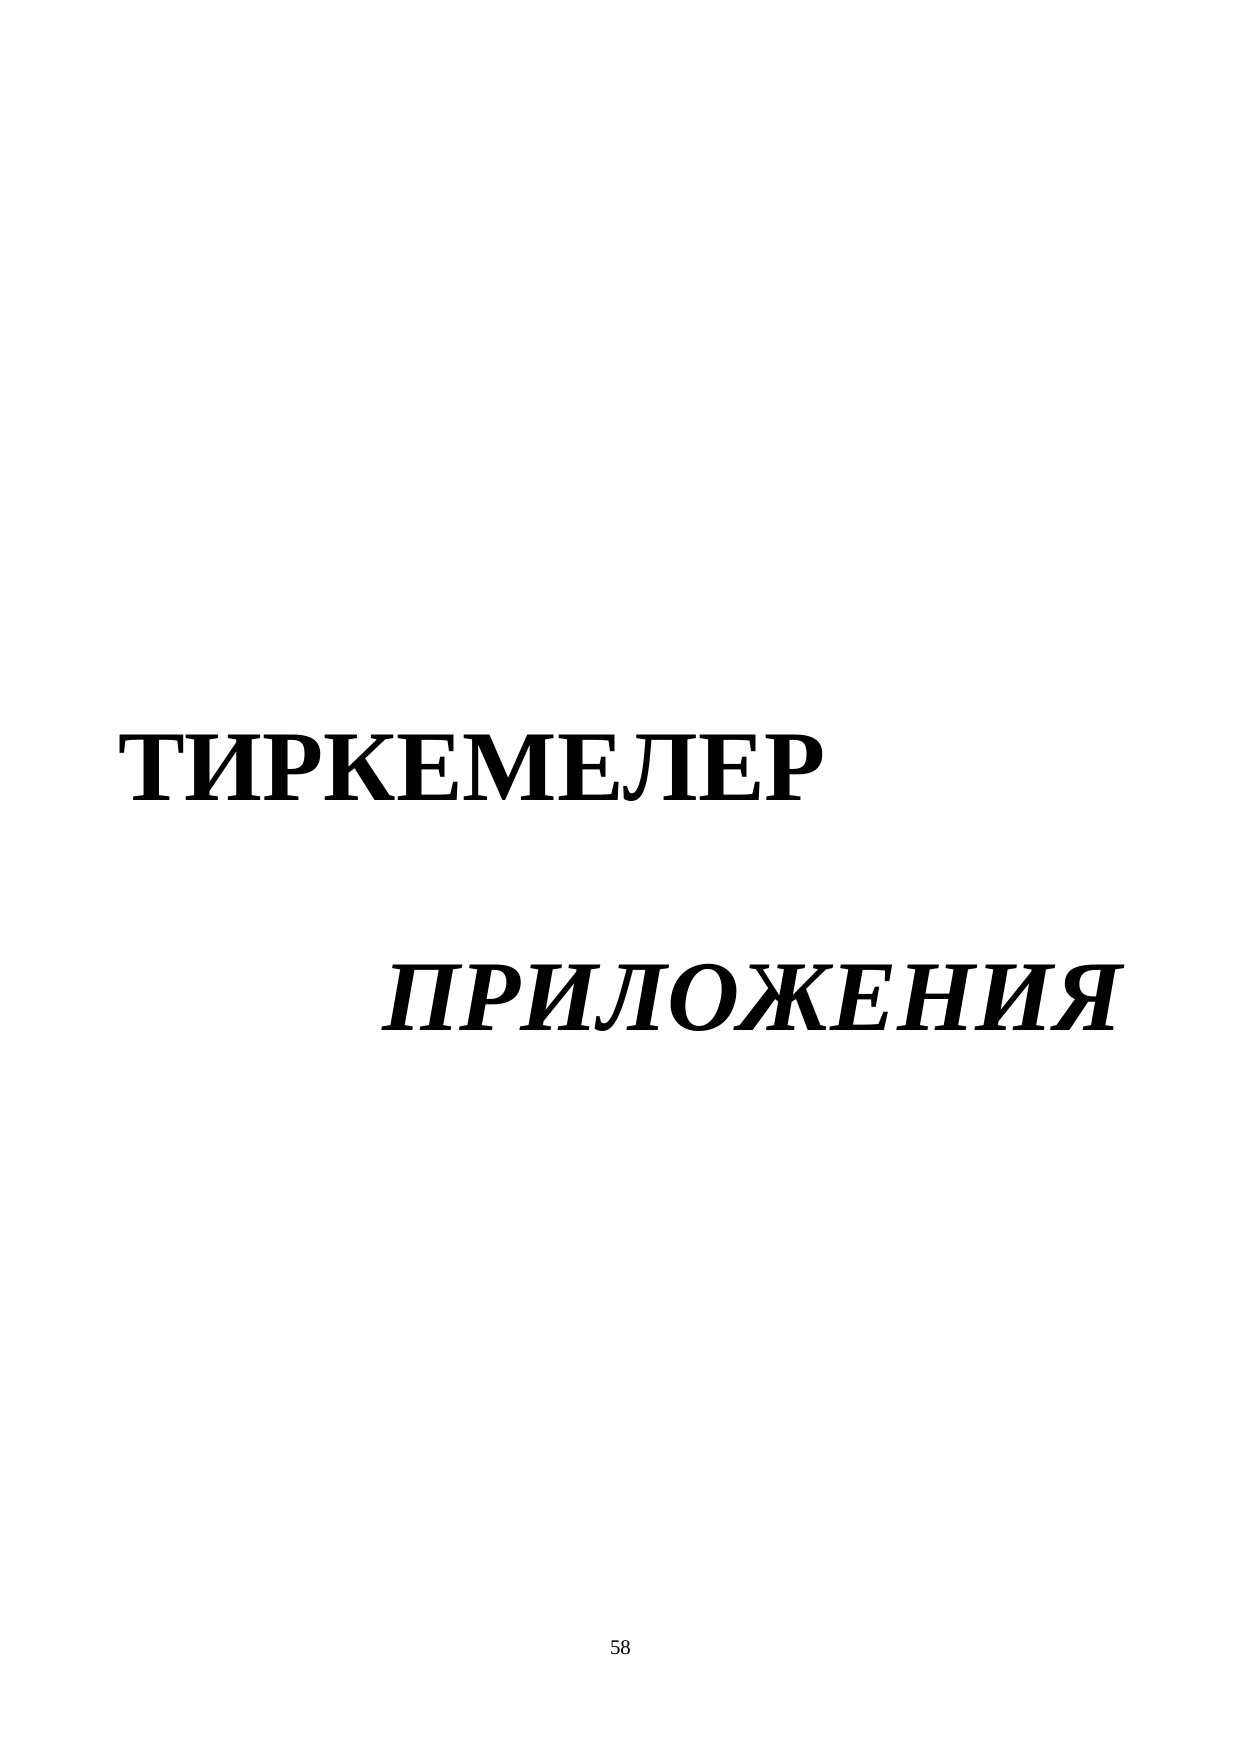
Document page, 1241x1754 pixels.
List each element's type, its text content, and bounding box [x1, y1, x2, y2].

text ТИРКЕМЕЛЕР [118, 707, 1122, 822]
text ПРИЛОЖЕНИЯ [118, 937, 1122, 1052]
